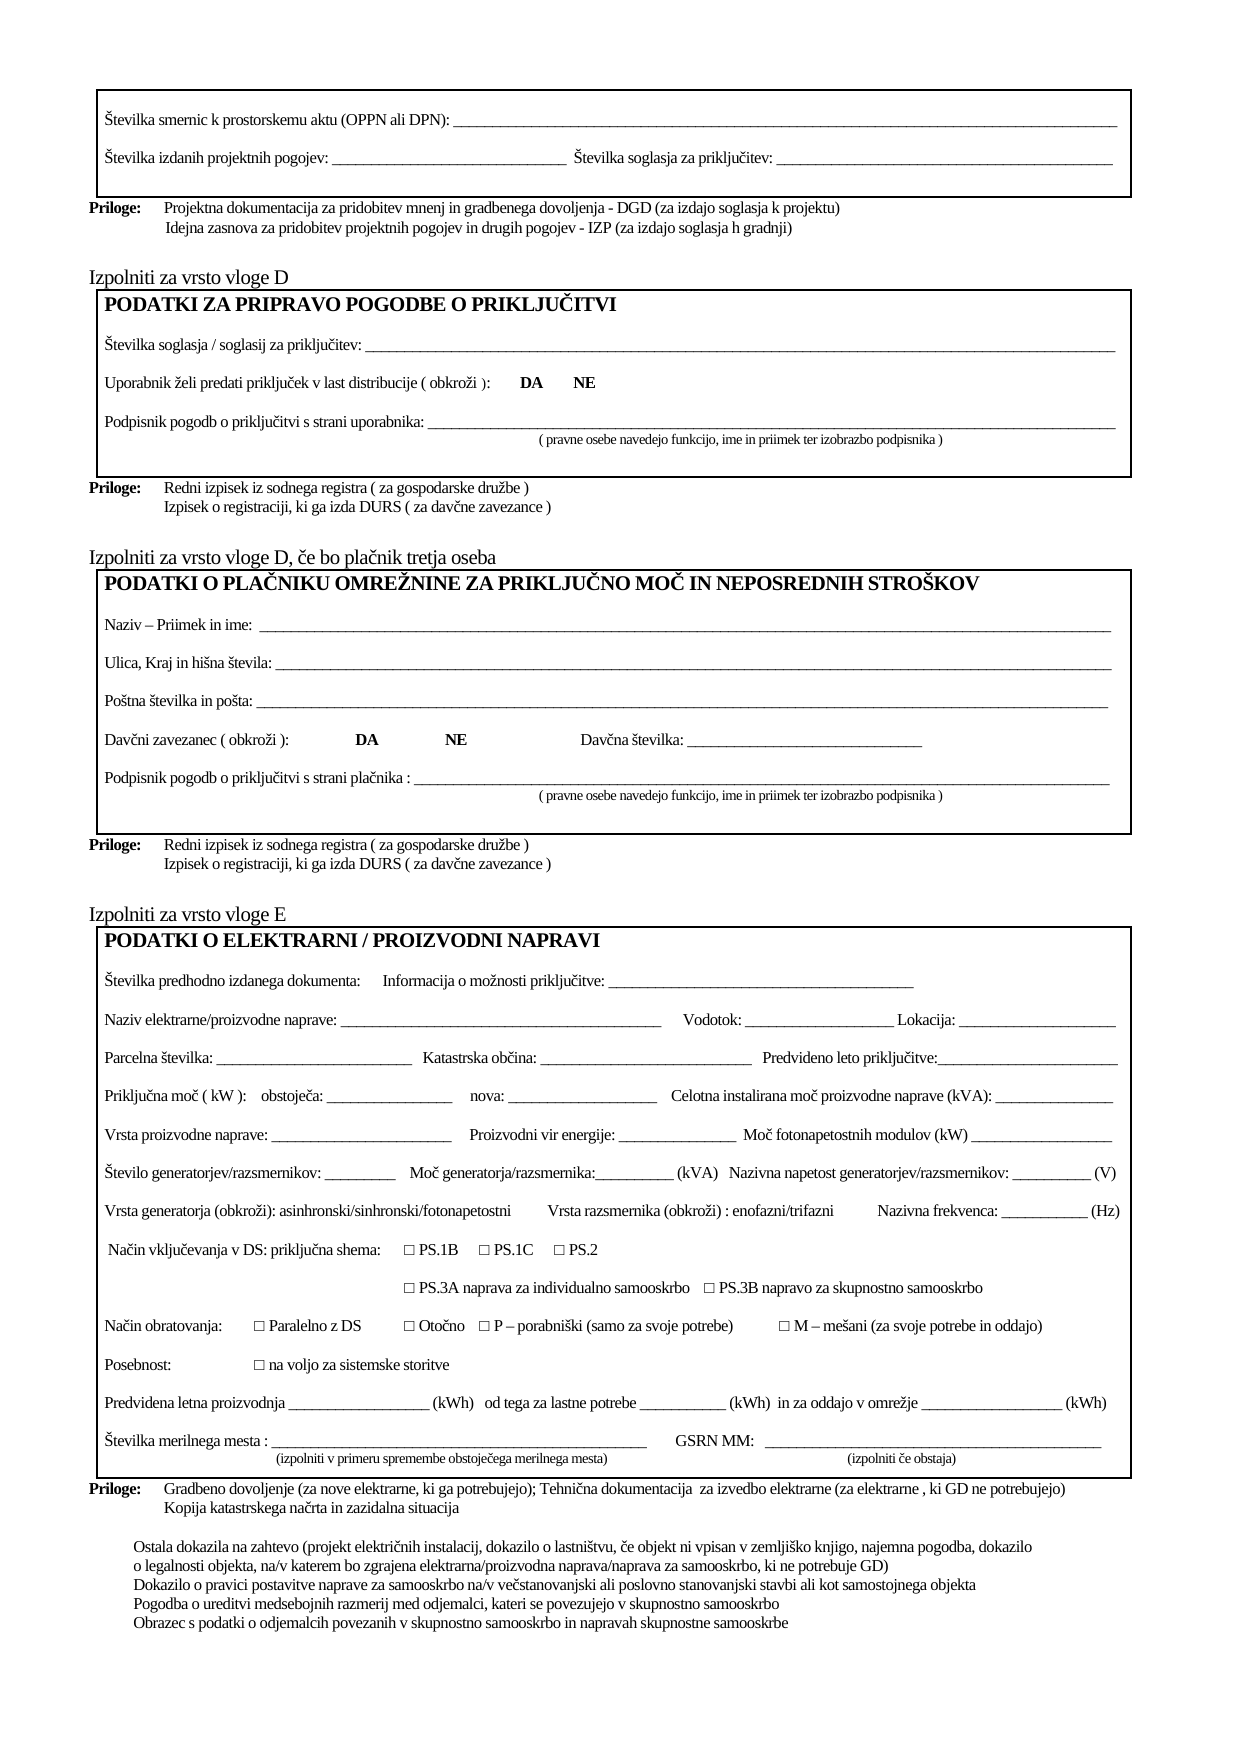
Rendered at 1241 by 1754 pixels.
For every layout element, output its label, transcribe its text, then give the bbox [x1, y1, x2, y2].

text Izpisek o registraciji, ki ga izda DURS ( za davčne zavezance ) [89, 854, 1122, 873]
text o legalnosti objekta, na/v katerem bo zgrajena elektrarna/proizvodna naprava/naprava za samooskrbo, ki ne potrebuje GD) [89, 1556, 1122, 1575]
text Idejna zasnova za pridobitev projektnih pogojev in drugih pogojev - IZP (za izdajo soglasja h gradnji) [89, 217, 1122, 237]
text Pogodba o ureditvi medsebojnih razmerij med odjemalci, kateri se povezujejo v skupnostno samooskrbo [89, 1594, 1122, 1613]
text Priloge: Redni izpisek iz sodnega registra ( za gospodarske družbe ) [89, 835, 1122, 854]
text Kopija katastrskega načrta in zazidalna situacija [89, 1498, 1122, 1517]
text Dokazilo o pravici postavitve naprave za samooskrbo na/v večstanovanjski ali poslovno stanovanjski stavbi ali kot samostojnega objekta [89, 1575, 1122, 1594]
text Priloge: Gradbeno dovoljenje (za nove elektrarne, ki ga potrebujejo); Tehnična dokumentacija za izvedbo elektrarne (za elektrarne , ki GD ne potrebujejo) [89, 1479, 1122, 1498]
table_header PODATKI ZA PRIPRAVO POGODBE O PRIKLJUČITVI Številka soglasja / soglasij za priključitev: ________________________________________________________________________________________________ Uporabnik želi predati priključek v last distribucije ( obkroži ): DA NE Podpisnik pogodb o priključitvi s strani uporabnika: ________________________________________________________________________________________ ( pravne osebe navedejo funkcijo, ime in priimek ter izobrazbo podpisnika ) [98, 291, 1130, 476]
text Priloge: Redni izpisek iz sodnega registra ( za gospodarske družbe ) [89, 478, 1122, 497]
text Priloge: Projektna dokumentacija za pridobitev mnenj in gradbenega dovoljenja - DGD (za izdajo soglasja k projektu) [89, 198, 1122, 217]
text Obrazec s podatki o odjemalcih povezanih v skupnostno samooskrbo in napravah skupnostne samooskrbe [89, 1613, 1122, 1632]
text Ostala dokazila na zahtevo (projekt električnih instalacij, dokazilo o lastništvu, če objekt ni vpisan v zemljiško knjigo, najemna pogodba, dokazilo [89, 1536, 1122, 1556]
text Izpolniti za vrsto vloge D, če bo plačnik tretja oseba [89, 545, 1122, 569]
table_header PODATKI O PLAČNIKU OMREŽNINE ZA PRIKLJUČNO MOČ IN NEPOSREDNIH STROŠKOV Naziv – Priimek in ime: _____________________________________________________________________________________________________________ Ulica, Kraj in hišna števila: ___________________________________________________________________________________________________________ Poštna številka in pošta: _____________________________________________________________________________________________________________ Davčni zavezanec ( obkroži ): DA NE Davčna številka: ______________________________ Podpisnik pogodb o priključitvi s strani plačnika : _________________________________________________________________________________________ ( pravne osebe navedejo funkcijo, ime in priimek ter izobrazbo podpisnika ) [98, 571, 1130, 833]
text Izpisek o registraciji, ki ga izda DURS ( za davčne zavezance ) [89, 497, 1122, 516]
table_header PODATKI O ELEKTRARNI / PROIZVODNI NAPRAVI Številka predhodno izdanega dokumenta: Informacija o možnosti priključitve: _______________________________________ Naziv elektrarne/proizvodne naprave: _________________________________________ Vodotok: ___________________ Lokacija: ____________________ Parcelna številka: _________________________ Katastrska občina: ___________________________ Predvideno leto priključitve:_______________________ Priključna moč ( kW ): obstoječa: ________________ nova: ___________________ Celotna instalirana moč proizvodne naprave (kVA): _______________ Vrsta proizvodne naprave: _______________________ Proizvodni vir energije: _______________ Moč fotonapetostnih modulov (kW) __________________ Število generatorjev/razsmernikov: _________ Moč generatorja/razsmernika:__________ (kVA) Nazivna napetost generatorjev/razsmernikov: __________ (V) Vrsta generatorja (obkroži): asinhronski/sinhronski/fotonapetostni Vrsta razsmernika (obkroži) : enofazni/trifazni Nazivna frekvenca: ___________ (Hz) Način vključevanja v DS: priključna shema: □ PS.1B □ PS.1C □ PS.2 □ PS.3A naprava za individualno samooskrbo □ PS.3B napravo za skupnostno samooskrbo Način obratovanja: □ Paralelno z DS □ Otočno □ P – porabniški (samo za svoje potrebe) □ M – mešani (za svoje potrebe in oddajo) Posebnost: □ na voljo za sistemske storitve Predvidena letna proizvodnja __________________ (kWh) od tega za lastne potrebe ___________ (kWh) in za oddajo v omrežje __________________ (kWh) Številka merilnega mesta : ________________________________________________ GSRN MM: ___________________________________________ (izpolniti v primeru spremembe obstoječega merilnega mesta) (izpolniti če obstaja) [98, 928, 1130, 1477]
text Izpolniti za vrsto vloge E [89, 902, 1122, 926]
text Izpolniti za vrsto vloge D [89, 265, 1122, 289]
